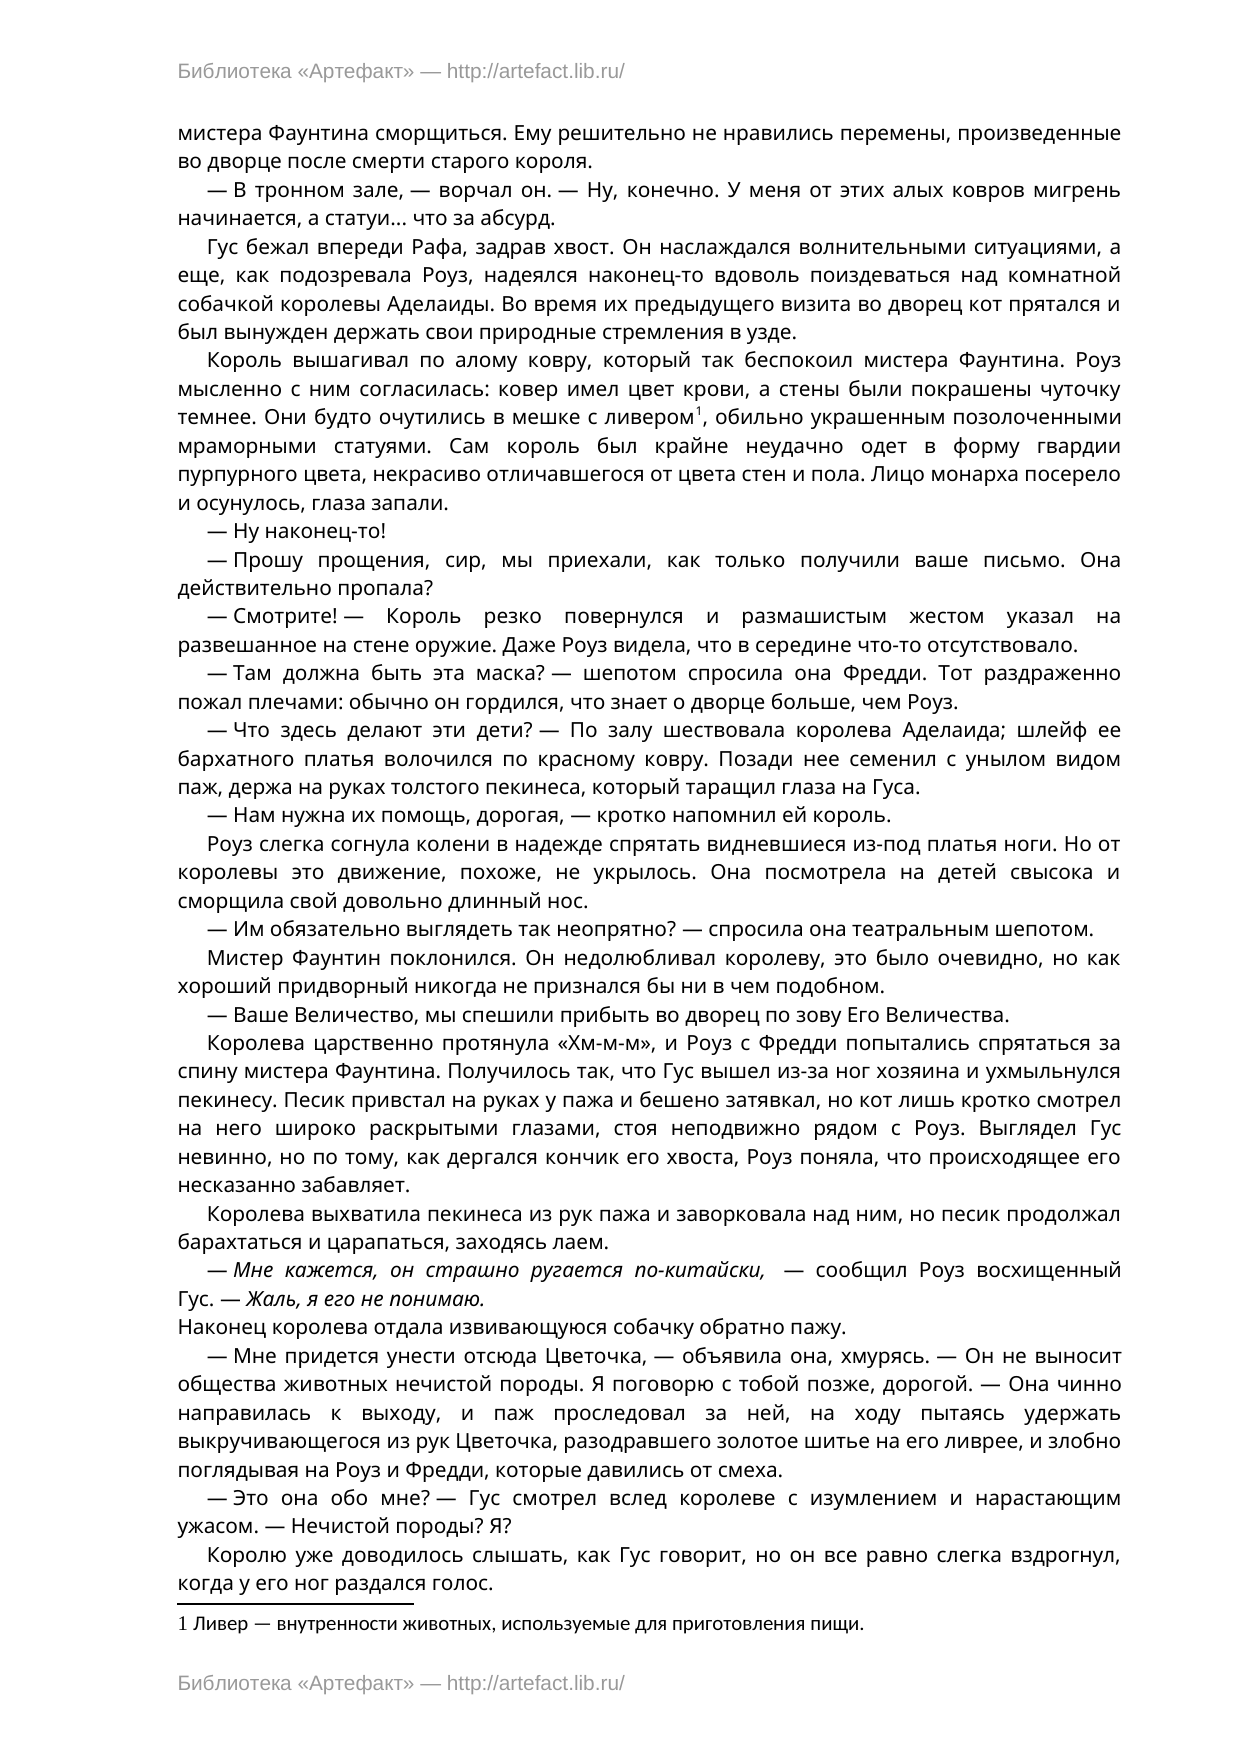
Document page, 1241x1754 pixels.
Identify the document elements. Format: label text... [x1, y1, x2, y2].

text — Ваше Величество, мы спешили прибыть во дворец по зову Его Величества. [177, 1000, 1122, 1028]
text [177, 118, 1122, 175]
text — Это она обо мне? — Гус смотрел вслед королеве с изумлением и нарастающим ужасом. — Нечистой породы? Я? [177, 1483, 1122, 1540]
text Мистер Фаунтин поклонился. Он недолюбливал королеву, это было очевидно, но как хороший придворный никогда не признался бы ни в чем подобном. [177, 943, 1122, 1000]
text — Что здесь делают эти дети? — По залу шествовала королева Аделаида; шлейф ее бархатного платья волочился по красному ковру. Позади нее семенил с унылом видом паж, держа на руках толстого пекинеса, который таращил глаза на Гуса. [177, 715, 1122, 801]
text — Мне придется унести отсюда Цветочка, — объявила она, хмурясь. — Он не выносит общества животных нечистой породы. Я поговорю с тобой позже, дорогой. — Она чинно направилась к выходу, и паж проследовал за ней, на ходу пытаясь удержать выкручивающегося из рук Цветочка, разодравшего золотое шитье на его ливрее, и злобно поглядывая на Роуз и Фредди, которые давились от смеха. [177, 1341, 1122, 1483]
text Гус бежал впереди Рафа, задрав хвост. Он наслаждался волнительными ситуациями, а еще, как подозревала Роуз, надеялся наконец-то вдоволь поиздеваться над комнатной собачкой королевы Аделаиды. Во время их предыдущего визита во дворец кот прятался и был вынужден держать свои природные стремления в узде. [177, 232, 1122, 346]
text — В тронном зале, — ворчал он. — Ну, конечно. У меня от этих алых ковров мигрень начинается, а статуи... что за абсурд. [177, 175, 1122, 232]
text — Им обязательно выглядеть так неопрятно? — спросила она театральным шепотом. [177, 914, 1122, 943]
text — Мне кажется, он страшно ругается по-китайски, — сообщил Роуз восхищенный Гус. — Жаль, я его не понимаю. Наконец королева отдала извивающуюся собачку обратно пажу. [177, 1256, 1122, 1341]
text Королева выхватила пекинеса из рук пажа и заворковала над ним, но песик продолжал барахтаться и царапаться, заходясь лаем. [177, 1199, 1122, 1256]
text Король вышагивал по алому ковру, который так беспокоил мистера Фаунтина. Роуз мысленно с ним согласилась: ковер имел цвет крови, а стены были покрашены чуточку темнее. Они будто очутились в мешке с ливером, обильно украшенным позолоченными мраморными статуями. Сам король был крайне неудачно одет в форму гвардии пурпурного цвета, некрасиво отличавшегося от цвета стен и пола. Лицо монарха посерело и осунулось, глаза запали. [177, 346, 1122, 516]
text Королева царственно протянула «Хм-м-м», и Роуз с Фредди попытались спрятаться за спину мистера Фаунтина. Получилось так, что Гус вышел из-за ног хозяина и ухмыльнулся пекинесу. Песик привстал на руках у пажа и бешено затявкал, но кот лишь кротко смотрел на него широко раскрытыми глазами, стоя неподвижно рядом с Роуз. Выглядел Гус невинно, но по тому, как дергался кончик его хвоста, Роуз поняла, что происходящее его несказанно забавляет. [177, 1028, 1122, 1199]
text Роуз слегка согнула колени в надежде спрятать видневшиеся из-под платья ноги. Но от королевы это движение, похоже, не укрылось. Она посмотрела на детей свысока и сморщила свой довольно длинный нос. [177, 829, 1122, 914]
text — Там должна быть эта маска? — шепотом спросила она Фредди. Тот раздраженно пожал плечами: обычно он гордился, что знает о дворце больше, чем Роуз. [177, 658, 1122, 715]
text — Нам нужна их помощь, дорогая, — кротко напомнил ей король. [177, 801, 1122, 829]
text — Ну наконец-то! [177, 516, 1122, 545]
text — Смотрите! — Король резко повернулся и размашистым жестом указал на развешанное на стене оружие. Даже Роуз видела, что в середине что-то отсутствовало. [177, 602, 1122, 658]
text — Прошу прощения, сир, мы приехали, как только получили ваше письмо. Она действительно пропала? [177, 545, 1122, 602]
text Королю уже доводилось слышать, как Гус говорит, но он все равно слегка вздрогнул, когда у его ног раздался голос. [177, 1540, 1122, 1597]
